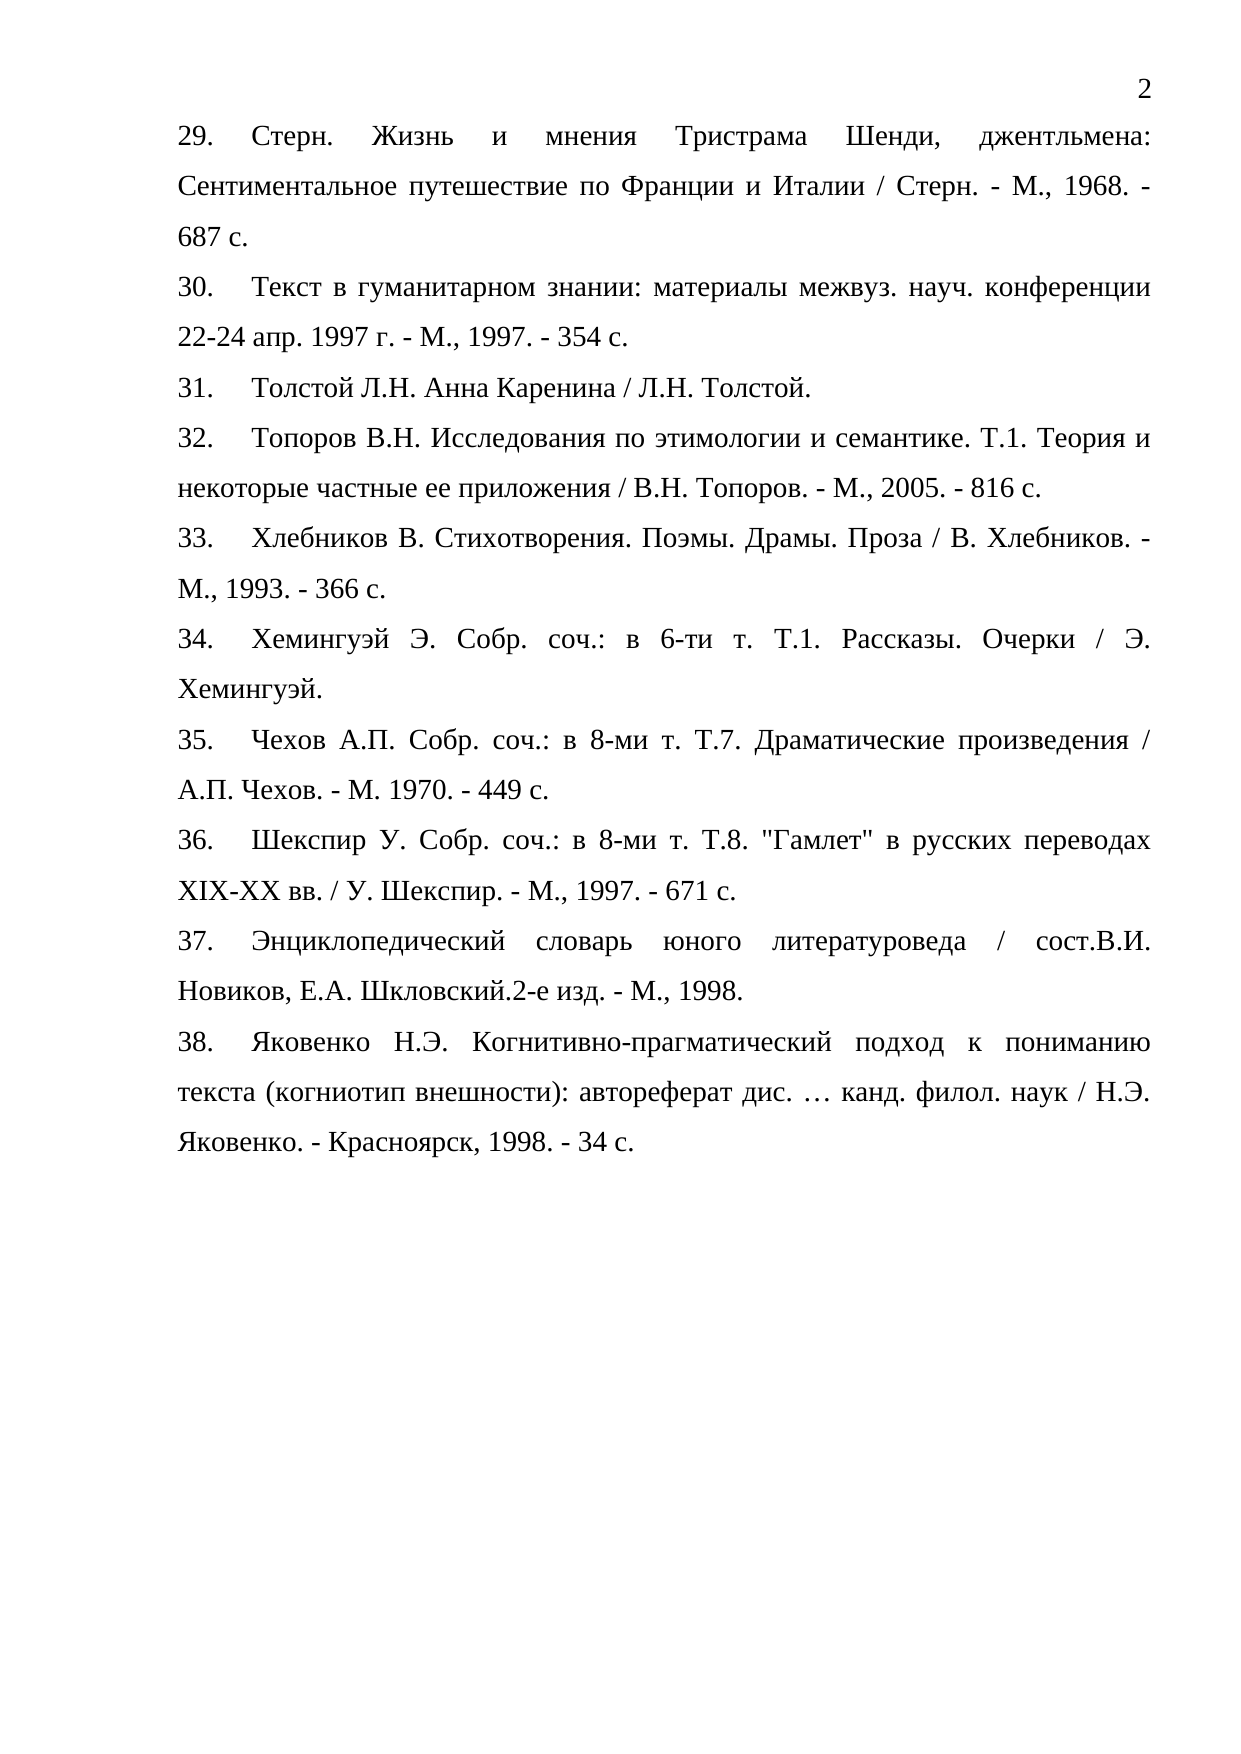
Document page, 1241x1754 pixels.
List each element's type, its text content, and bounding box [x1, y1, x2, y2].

text Яковенко Н.Э. Когнитивно-прагматический подход к пониманию текста (когниотип внешности): автореферат дис. … канд. филол. наук / Н.Э. Яковенко. - Красноярск, 1998. - 34 с. [177, 1024, 1152, 1158]
text Хлебников В. Стихотворения. Поэмы. Драмы. Проза / В. Хлебников. - М., 1993. - 366 с. [177, 521, 1152, 604]
text Шекспир У. Собр. соч.: в 8-ми т. Т.8. "Гамлет" в русских переводах XIX-XX вв. / У. Шекспир. - М., 1997. - 671 с. [177, 822, 1152, 906]
text Топоров В.Н. Исследования по этимологии и семантике. Т.1. Теория и некоторые частные ее приложения / В.Н. Топоров. - М., 2005. - 816 с. [177, 420, 1152, 504]
text Чехов А.П. Собр. соч.: в 8-ми т. Т.7. Драматические произведения / А.П. Чехов. - М. 1970. - 449 с. [177, 722, 1152, 806]
text Толстой Л.Н. Анна Каренина / Л.Н. Толстой. [177, 370, 1152, 403]
text Хемингуэй Э. Собр. соч.: в 6-ти т. Т.1. Рассказы. Очерки / Э. Хемингуэй. [177, 621, 1152, 705]
text Текст в гуманитарном знании: материалы межвуз. науч. конференции 22-24 апр. 1997 г. - М., 1997. - 354 с. [177, 269, 1152, 353]
text Стерн. Жизнь и мнения Тристрама Шенди, джентльмена: Сентиментальное путешествие по Франции и Италии / Стерн. - М., 1968. - 687 с. [177, 118, 1152, 252]
text Энциклопедический словарь юного литературоведа / сост.В.И. Новиков, Е.А. Шкловский.2-е изд. - М., 1998. [177, 923, 1152, 1007]
